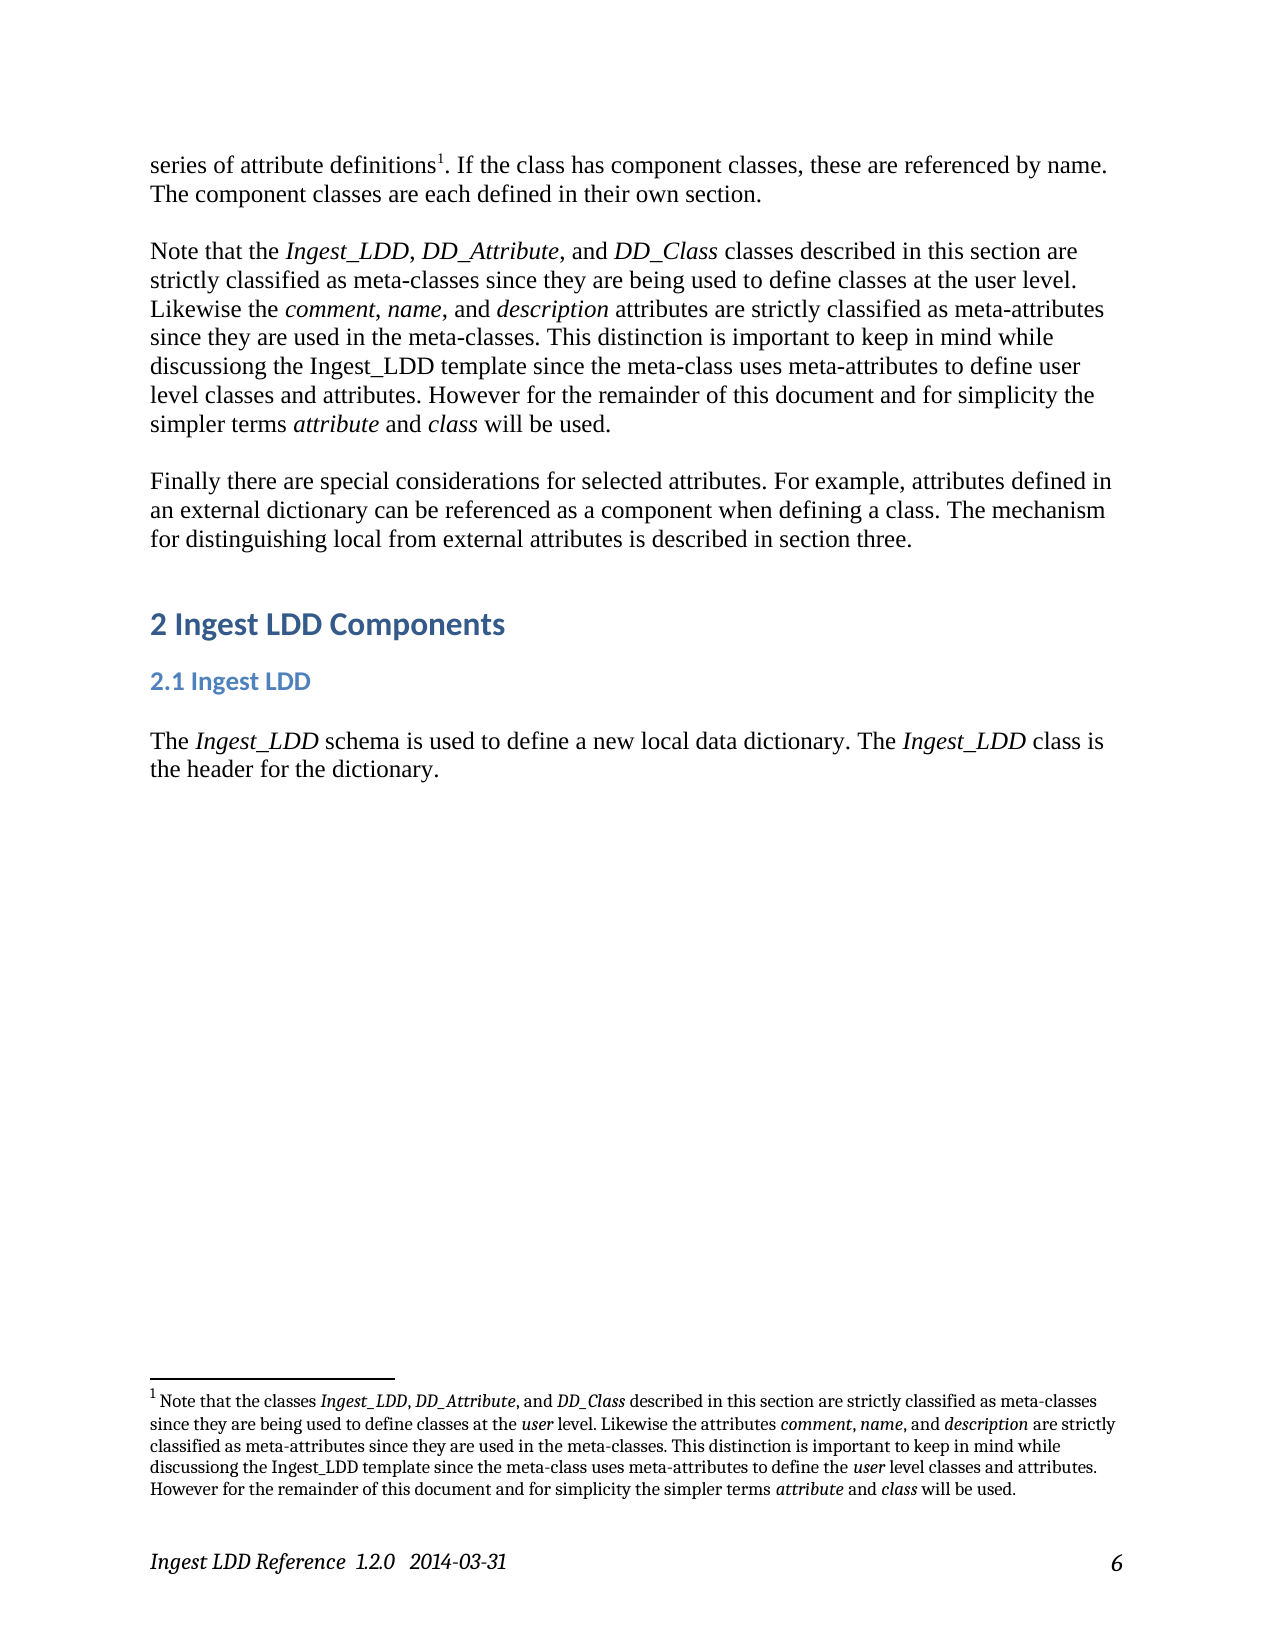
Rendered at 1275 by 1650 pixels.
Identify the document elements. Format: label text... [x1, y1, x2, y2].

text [150, 150, 1125, 207]
text Finally there are special considerations for selected attributes. For example, attributes defined in an external dictionary can be referenced as a component when defining a class. The mechanism for distinguishing local from external attributes is described in section three. [150, 466, 1125, 552]
subtitle 2.1 Ingest LDD [150, 664, 1125, 697]
subtitle 2 Ingest LDD Components [150, 602, 1125, 643]
text The Ingest_LDD schema is used to define a new local data dictionary. The Ingest_LDD class is the header for the dictionary. [150, 726, 1125, 783]
text Note that the Ingest_LDD, DD_Attribute, and DD_Class classes described in this section are strictly classified as meta-classes since they are being used to define classes at the user level. Likewise the comment, name, and description attributes are strictly classified as meta-attributes since they are used in the meta-classes. This distinction is important to keep in mind while discussiong the Ingest_LDD template since the meta-class uses meta-attributes to define user level classes and attributes. However for the remainder of this document and for simplicity the simpler terms attribute and class will be used. [150, 236, 1125, 437]
